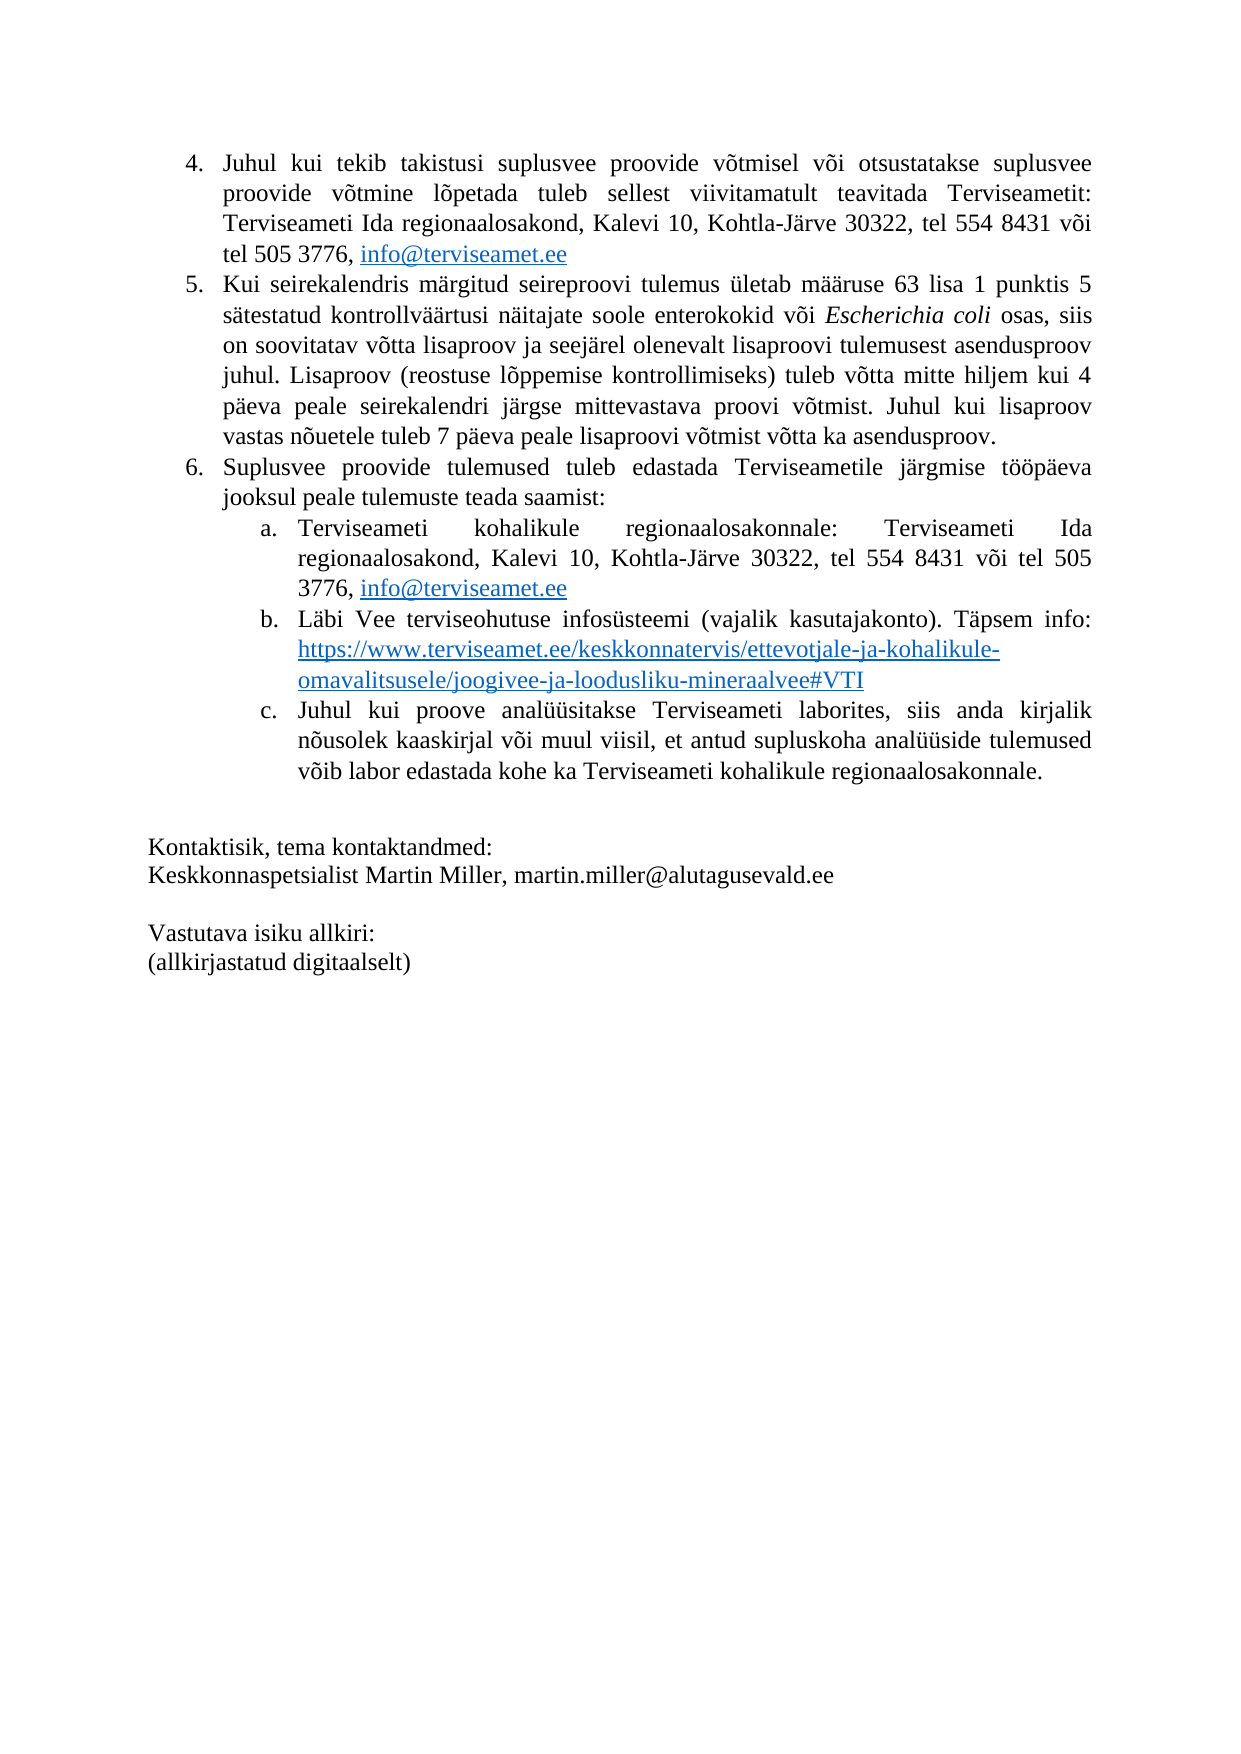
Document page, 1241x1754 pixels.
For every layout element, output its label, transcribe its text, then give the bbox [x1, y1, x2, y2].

text Keskkonnaspetsialist Martin Miller, martin.miller@alutagusevald.ee [148, 861, 1093, 889]
list Terviseameti kohalikule regionaalosakonnale: Terviseameti Ida regionaalosakond, Kalevi 10, Kohtla-Järve 30322, tel 554 8431 või tel 505 3776, info@terviseamet.ee [260, 513, 1093, 602]
text Kontaktisik, tema kontaktandmed: [148, 832, 1093, 861]
list Juhul kui proove analüüsitakse Terviseameti laborites, siis anda kirjalik nõusolek kaaskirjal või muul viisil, et antud supluskoha analüüside tulemused võib labor edastada kohe ka Terviseameti kohalikule regionaalosakonnale. [260, 695, 1093, 785]
list Läbi Vee terviseohutuse infosüsteemi (vajalik kasutajakonto). Täpsem info: https://www.terviseamet.ee/keskkonnatervis/ettevotjale-ja-kohalikule-omavalitsusele/joogivee-ja-loodusliku-mineraalvee#VTI [260, 604, 1093, 693]
text (allkirjastatud digitaalselt) [148, 947, 1093, 976]
list Kui seirekalendris märgitud seireproovi tulemus ületab määruse 63 lisa 1 punktis 5 sätestatud kontrollväärtusi näitajate soole enterokokid või Escherichia coli osas, siis on soovitatav võtta lisaproov ja seejärel olenevalt lisaproovi tulemusest asendusproov juhul. Lisaproov (reostuse lõppemise kontrollimiseks) tuleb võtta mitte hiljem kui 4 päeva peale seirekalendri järgse mittevastava proovi võtmist. Juhul kui lisaproov vastas nõuetele tuleb 7 päeva peale lisaproovi võtmist võtta ka asendusproov. [185, 269, 1093, 450]
list Suplusvee proovide tulemused tuleb edastada Terviseametile järgmise tööpäeva jooksul peale tulemuste teada saamist: [185, 452, 1093, 511]
text Vastutava isiku allkiri: [148, 918, 1093, 947]
list Juhul kui tekib takistusi suplusvee proovide võtmisel või otsustatakse suplusvee proovide võtmine lõpetada tuleb sellest viivitamatult teavitada Terviseametit: Terviseameti Ida regionaalosakond, Kalevi 10, Kohtla-Järve 30322, tel 554 8431 või tel 505 3776, info@terviseamet.ee [185, 148, 1093, 268]
